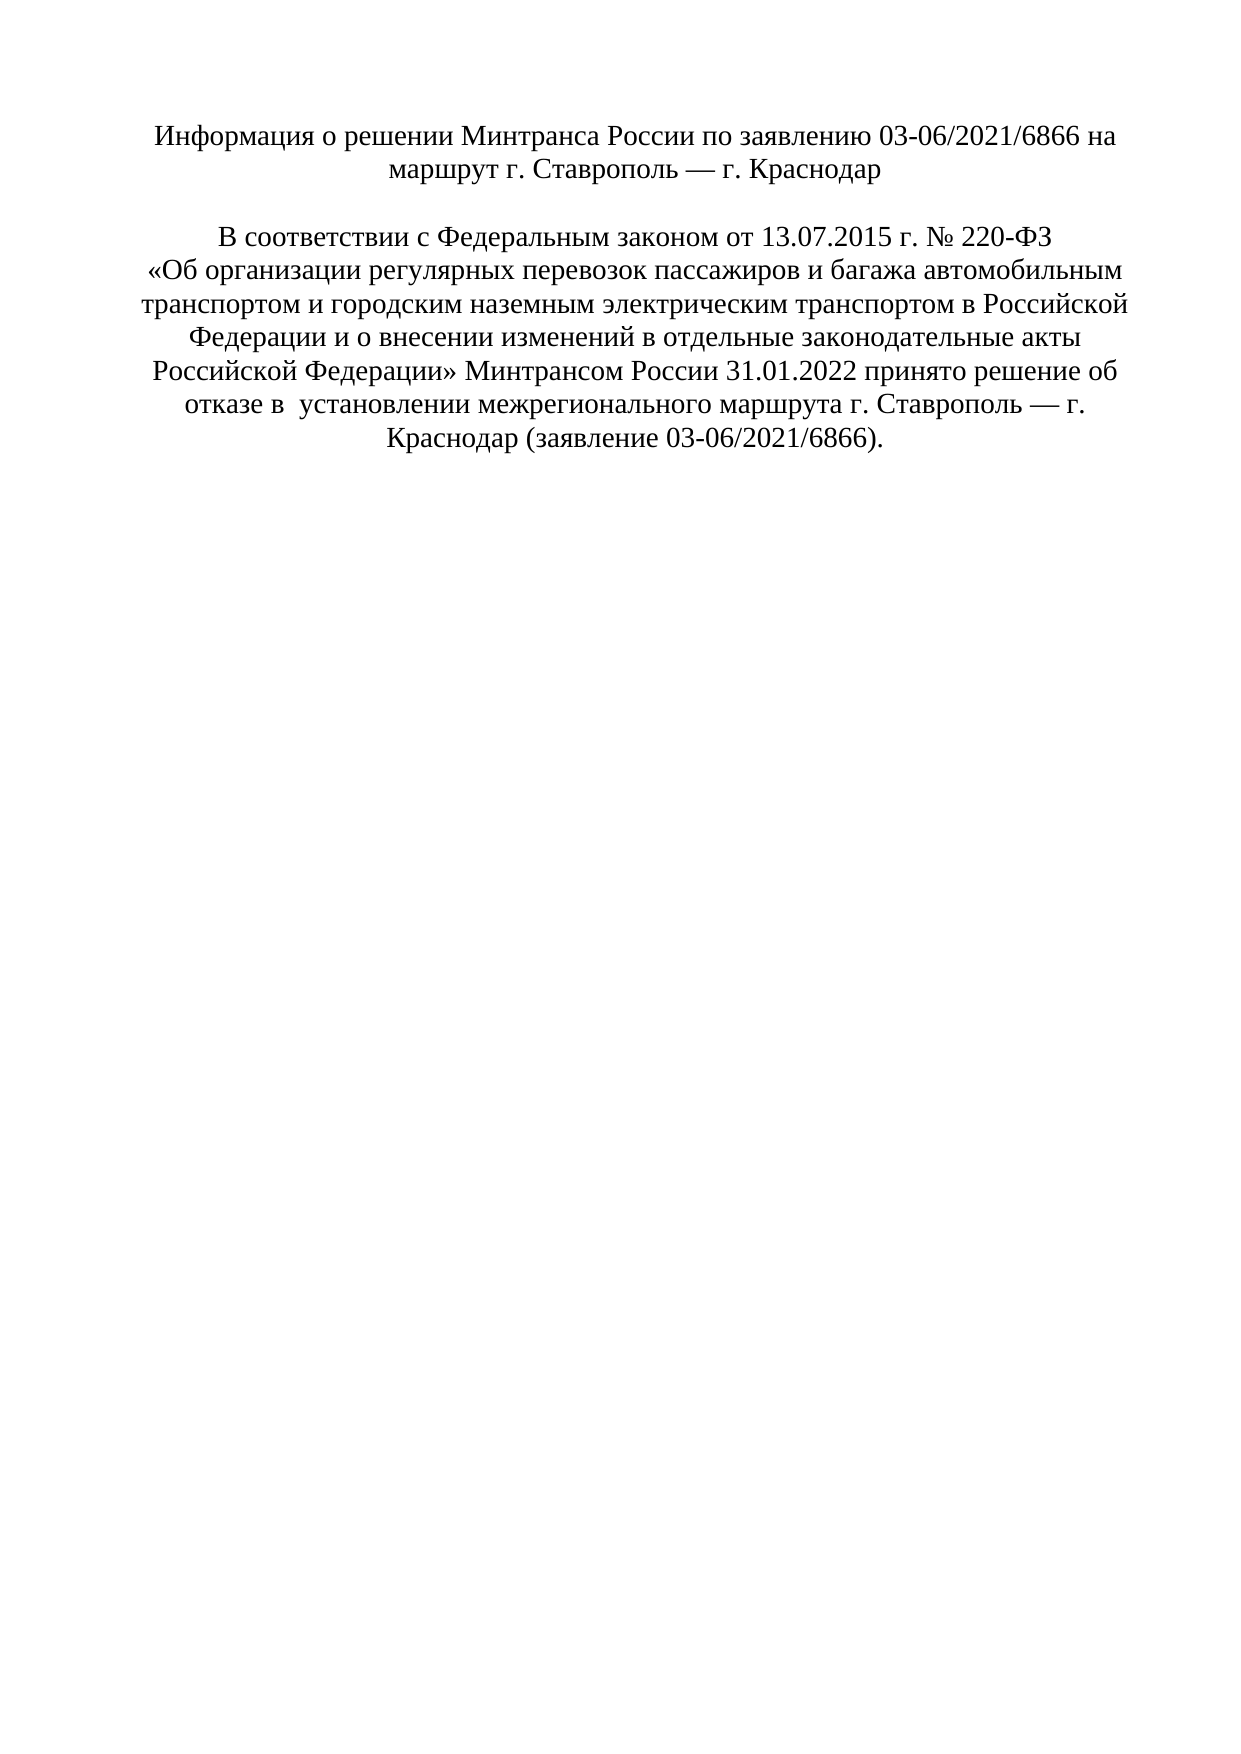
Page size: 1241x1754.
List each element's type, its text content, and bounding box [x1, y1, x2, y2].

text Информация о решении Минтранса России по заявлению 03-06/2021/6866 на маршрут г. Ставрополь — г. Краснодар [118, 118, 1152, 185]
text В соответствии с Федеральным законом от 13.07.2015 г. № 220-ФЗ «Об организации регулярных перевозок пассажиров и багажа автомобильным транспортом и городским наземным электрическим транспортом в Российской Федерации и о внесении изменений в отдельные законодательные акты Российской Федерации» Минтрансом России 31.01.2022 принято решение об отказе в установлении межрегионального маршрута г. Ставрополь — г. Краснодар (заявление 03-06/2021/6866). [118, 219, 1152, 453]
